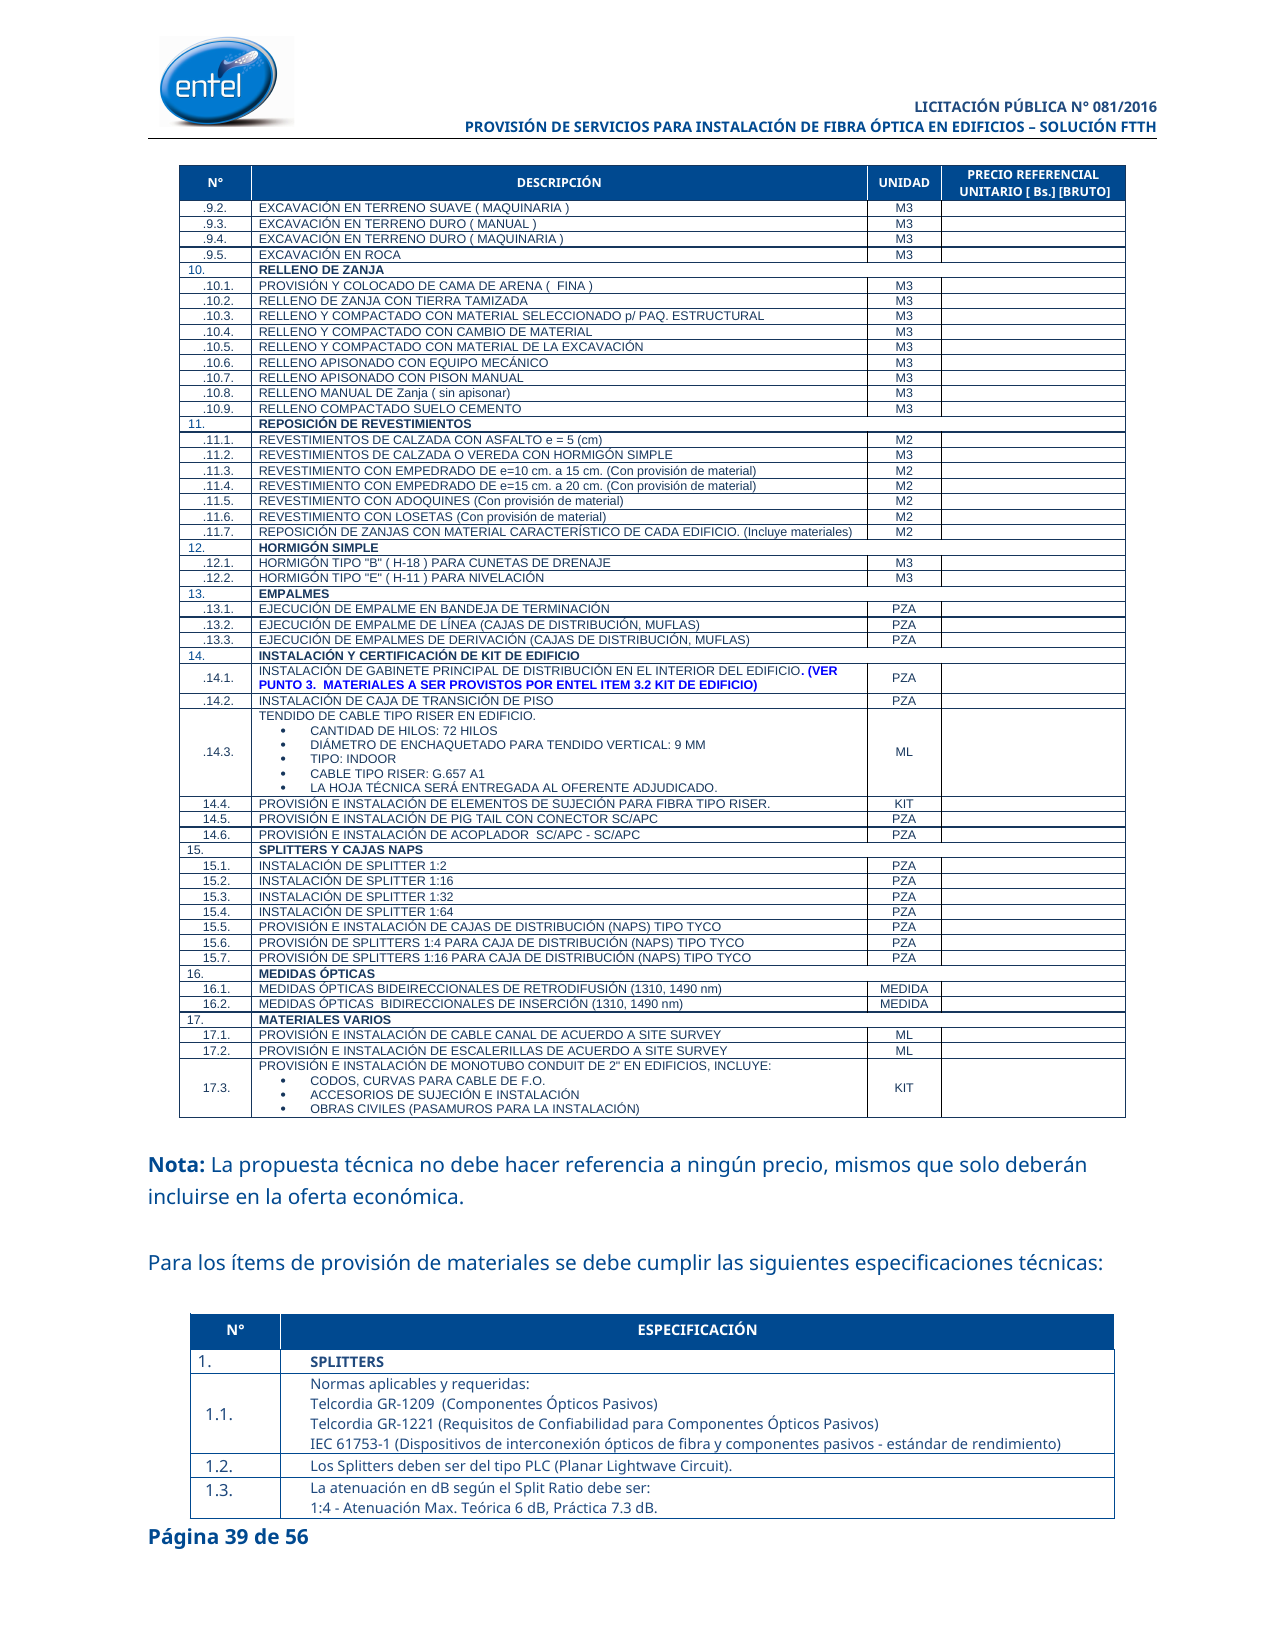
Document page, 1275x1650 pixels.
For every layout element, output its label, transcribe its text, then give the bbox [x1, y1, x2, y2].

table_cell [942, 340, 1125, 354]
table_cell EXCAVACIÓN EN TERRENO DURO ( MAQUINARIA ) [252, 232, 867, 246]
table_cell PROVISIÓN E INSTALACIÓN DE MONOTUBO CONDUIT DE 2" EN EDIFICIOS, INCLUYE: CODOS, CURVAS PARA CABLE DE F.O. ACCESORIOS DE SUJECIÓN E INSTALACIÓN OBRAS CIVILES (PASAMUROS PARA LA INSTALACIÓN) [252, 1059, 867, 1117]
table_cell [867, 1013, 941, 1027]
table_cell M3 [868, 309, 941, 323]
table_cell PZA [868, 812, 941, 826]
table_cell [180, 935, 251, 950]
table_cell RELLENO APISONADO CON EQUIPO MECÁNICO [252, 355, 867, 370]
table_cell RELLENO Y COMPACTADO CON CAMBIO DE MATERIAL [252, 325, 867, 339]
table_cell INSTALACIÓN DE CAJA DE TRANSICIÓN DE PISO [252, 694, 867, 708]
table_cell MATERIALES VARIOS [252, 1013, 867, 1027]
table_cell [180, 951, 251, 965]
table_cell [180, 417, 251, 431]
table_cell [942, 951, 1125, 965]
table_cell PZA [868, 858, 941, 873]
table_cell [941, 843, 1125, 857]
table_cell PROVISIÓN DE SPLITTERS 1:16 PARA CAJA DE DISTRIBUCIÓN (NAPS) TIPO TYCO [252, 951, 867, 965]
table_cell REVESTIMIENTOS DE CALZADA CON ASFALTO e = 5 (cm) [252, 433, 867, 447]
table_cell PROVISIÓN E INSTALACIÓN DE CABLE CANAL DE ACUERDO A SITE SURVEY [252, 1028, 867, 1042]
table_cell [180, 248, 251, 262]
table_cell [941, 540, 1125, 555]
table_cell M2 [868, 510, 941, 524]
table_cell M3 [868, 402, 941, 416]
table_cell [180, 309, 251, 323]
table_cell [180, 648, 251, 663]
table_cell [180, 325, 251, 339]
table_cell INSTALACIÓN DE GABINETE PRINCIPAL DE DISTRIBUCIÓN EN EL INTERIOR DEL EDIFICIO. (VER PUNTO 3. MATERIALES A SER PROVISTOS POR ENTEL ITEM 3.2 KIT DE EDIFICIO) [252, 664, 867, 692]
table_cell [191, 1454, 280, 1477]
table_cell [180, 997, 251, 1011]
table_cell M2 [868, 433, 941, 447]
table_cell [180, 232, 251, 246]
table_cell PROVISIÓN DE SPLITTERS 1:4 PARA CAJA DE DISTRIBUCIÓN (NAPS) TIPO TYCO [252, 935, 867, 950]
table_cell PROVISIÓN E INSTALACIÓN DE ELEMENTOS DE SUJECIÓN PARA FIBRA TIPO RISER. [252, 797, 867, 811]
table_cell M3 [868, 325, 941, 339]
table_cell EXCAVACIÓN EN ROCA [252, 248, 867, 262]
table_cell M3 [868, 340, 941, 354]
table_cell M3 [868, 386, 941, 401]
table_cell MEDIDA [868, 997, 941, 1011]
table_cell EJECUCIÓN DE EMPALMES DE DERIVACIÓN (CAJAS DE DISTRIBUCIÓN, MUFLAS) [252, 633, 867, 647]
table_cell [180, 602, 251, 616]
table_cell [180, 587, 251, 601]
table_cell [942, 525, 1125, 539]
table_header UNIDAD [868, 166, 941, 200]
table_cell [942, 463, 1125, 478]
table_cell [942, 997, 1125, 1011]
table_cell M2 [868, 525, 941, 539]
table_cell [942, 874, 1125, 888]
table_header PRECIO REFERENCIAL UNITARIO [ Bs.] [BRUTO] [942, 166, 1125, 200]
table_cell [867, 263, 941, 277]
table_cell HORMIGÓN TIPO "E" ( H-11 ) PARA NIVELACIÓN [252, 571, 867, 586]
table_cell [180, 633, 251, 647]
table_cell ML [868, 1043, 941, 1058]
table_cell [941, 1013, 1125, 1027]
table_cell [180, 982, 251, 996]
table_cell [942, 232, 1125, 246]
table_cell [180, 263, 251, 277]
table_cell EJECUCIÓN DE EMPALME DE LÍNEA (CAJAS DE DISTRIBUCIÓN, MUFLAS) [252, 618, 867, 632]
table_cell PROVISIÓN E INSTALACIÓN DE CAJAS DE DISTRIBUCIÓN (NAPS) TIPO TYCO [252, 920, 867, 934]
table_cell ML [868, 1028, 941, 1042]
table_cell [180, 1013, 251, 1027]
table_cell [180, 217, 251, 231]
table_cell M3 [868, 201, 941, 216]
table_cell [867, 966, 941, 981]
table_cell [180, 386, 251, 401]
table_cell [191, 1374, 280, 1453]
table_cell INSTALACIÓN DE SPLITTER 1:2 [252, 858, 867, 873]
table_cell [942, 709, 1125, 796]
table_cell PZA [868, 920, 941, 934]
table_cell [942, 571, 1125, 586]
table_cell PZA [868, 874, 941, 888]
table_cell [942, 510, 1125, 524]
table_cell [942, 694, 1125, 708]
table_cell [942, 935, 1125, 950]
table_cell M3 [868, 371, 941, 385]
table_cell RELLENO DE ZANJA [252, 263, 867, 277]
table_cell [942, 217, 1125, 231]
table_cell RELLENO APISONADO CON PISON MANUAL [252, 371, 867, 385]
table_cell M3 [868, 448, 941, 462]
table_cell [942, 355, 1125, 370]
table_cell [941, 966, 1125, 981]
table_cell [180, 1059, 251, 1117]
table_cell PZA [868, 935, 941, 950]
table_cell [180, 433, 251, 447]
table_cell [942, 812, 1125, 826]
table_cell [180, 843, 251, 857]
table_cell [942, 858, 1125, 873]
table_cell INSTALACIÓN DE SPLITTER 1:16 [252, 874, 867, 888]
table_cell RELLENO Y COMPACTADO CON MATERIAL SELECCIONADO p/ PAQ. ESTRUCTURAL [252, 309, 867, 323]
table_header DESCRIPCIÓN [252, 166, 867, 200]
text Para los ítems de provisión de materiales se debe cumplir las siguientes especificaciones técnicas: [148, 1248, 1157, 1276]
table_cell [942, 325, 1125, 339]
table_cell [180, 556, 251, 570]
table_cell MEDIDAS ÓPTICAS BIDEIRECCIONALES DE RETRODIFUSIÓN (1310, 1490 nm) [252, 982, 867, 996]
table_cell [180, 874, 251, 888]
table_cell [941, 263, 1125, 277]
table_cell [180, 463, 251, 478]
table_cell MEDIDAS ÓPTICAS [252, 966, 867, 981]
table_cell INSTALACIÓN Y CERTIFICACIÓN DE KIT DE EDIFICIO [252, 648, 867, 663]
table_cell ML [868, 709, 941, 796]
table_cell [180, 479, 251, 493]
table_cell PZA [868, 618, 941, 632]
table_cell REPOSICIÓN DE REVESTIMIENTOS [252, 417, 867, 431]
table_cell [942, 1043, 1125, 1058]
table_cell [180, 664, 251, 692]
table_cell PZA [868, 633, 941, 647]
table_cell [180, 797, 251, 811]
table_cell EXCAVACIÓN EN TERRENO DURO ( MANUAL ) [252, 217, 867, 231]
table_cell [180, 709, 251, 796]
table_cell [942, 920, 1125, 934]
table_header N° [191, 1314, 280, 1349]
table_cell [180, 201, 251, 216]
table_cell M3 [868, 278, 941, 293]
table_cell Los Splitters deben ser del tipo PLC (Planar Lightwave Circuit). [281, 1454, 1114, 1477]
table_cell [942, 982, 1125, 996]
table_cell [942, 556, 1125, 570]
table_cell PZA [868, 905, 941, 919]
table_cell PROVISIÓN E INSTALACIÓN DE ACOPLADOR SC/APC - SC/APC [252, 828, 867, 842]
table_cell M3 [868, 294, 941, 308]
table_cell [180, 278, 251, 293]
table_cell TENDIDO DE CABLE TIPO RISER EN EDIFICIO. CANTIDAD DE HILOS: 72 HILOS DIÁMETRO DE ENCHAQUETADO PARA TENDIDO VERTICAL: 9 MM TIPO: INDOOR CABLE TIPO RISER: G.657 A1 LA HOJA TÉCNICA SERÁ ENTREGADA AL OFERENTE ADJUDICADO. [252, 709, 867, 796]
table_cell [942, 664, 1125, 692]
table_cell KIT [868, 797, 941, 811]
table_cell [180, 540, 251, 555]
table_cell RELLENO MANUAL DE Zanja ( sin apisonar) [252, 386, 867, 401]
table_cell [180, 510, 251, 524]
table_cell M2 [868, 479, 941, 493]
table_cell [191, 1350, 280, 1373]
table_cell [942, 828, 1125, 842]
table_cell M3 [868, 571, 941, 586]
table_cell HORMIGÓN TIPO "B" ( H-18 ) PARA CUNETAS DE DRENAJE [252, 556, 867, 570]
table_cell [180, 812, 251, 826]
table_cell [867, 540, 941, 555]
text Nota: La propuesta técnica no debe hacer referencia a ningún precio, mismos que solo deberán incluirse en la oferta económica. [148, 1150, 1157, 1211]
table_cell PZA [868, 828, 941, 842]
table_cell [942, 1028, 1125, 1042]
table_cell [867, 843, 941, 857]
table_cell M3 [868, 232, 941, 246]
table_cell [941, 417, 1125, 431]
table_cell [867, 587, 941, 601]
table_cell [180, 618, 251, 632]
table_cell [867, 417, 941, 431]
table_cell REVESTIMIENTOS DE CALZADA O VEREDA CON HORMIGÓN SIMPLE [252, 448, 867, 462]
table_cell [180, 571, 251, 586]
table_cell [180, 1028, 251, 1042]
table_cell [942, 294, 1125, 308]
table_cell RELLENO DE ZANJA CON TIERRA TAMIZADA [252, 294, 867, 308]
table_cell REVESTIMIENTO CON LOSETAS (Con provisión de material) [252, 510, 867, 524]
table_cell MEDIDA [868, 982, 941, 996]
table_cell [942, 618, 1125, 632]
table_cell [942, 494, 1125, 508]
table_cell REPOSICIÓN DE ZANJAS CON MATERIAL CARACTERÍSTICO DE CADA EDIFICIO. (Incluye materiales) [252, 525, 867, 539]
table_cell [942, 278, 1125, 293]
table_cell M3 [868, 355, 941, 370]
table_cell [867, 648, 941, 663]
table_cell SPLITTERS Y CAJAS NAPS [252, 843, 867, 857]
table_cell MEDIDAS ÓPTICAS BIDIRECCIONALES DE INSERCIÓN (1310, 1490 nm) [252, 997, 867, 1011]
table_cell HORMIGÓN SIMPLE [252, 540, 867, 555]
table_cell [180, 905, 251, 919]
table_cell [942, 248, 1125, 262]
table_cell INSTALACIÓN DE SPLITTER 1:32 [252, 889, 867, 903]
table_cell [180, 448, 251, 462]
table_cell [942, 1059, 1125, 1117]
table_cell M3 [868, 556, 941, 570]
table_cell [942, 433, 1125, 447]
table_cell [180, 828, 251, 842]
table_cell PZA [868, 951, 941, 965]
table_cell REVESTIMIENTO CON ADOQUINES (Con provisión de material) [252, 494, 867, 508]
table_cell RELLENO COMPACTADO SUELO CEMENTO [252, 402, 867, 416]
table_cell [941, 648, 1125, 663]
table_cell [942, 201, 1125, 216]
picture [159, 36, 295, 127]
table_cell M3 [868, 248, 941, 262]
table_cell M2 [868, 463, 941, 478]
table_cell [942, 371, 1125, 385]
table_cell RELLENO Y COMPACTADO CON MATERIAL DE LA EXCAVACIÓN [252, 340, 867, 354]
table_cell [180, 889, 251, 903]
table_cell M2 [868, 494, 941, 508]
table_cell [180, 402, 251, 416]
table_cell PROVISIÓN E INSTALACIÓN DE ESCALERILLAS DE ACUERDO A SITE SURVEY [252, 1043, 867, 1058]
table_cell EMPALMES [252, 587, 867, 601]
table_cell [180, 294, 251, 308]
table_cell [180, 371, 251, 385]
table_cell [180, 340, 251, 354]
table_cell PZA [868, 889, 941, 903]
table_cell [941, 587, 1125, 601]
table_cell [942, 905, 1125, 919]
table_cell PZA [868, 694, 941, 708]
table_cell PZA [868, 664, 941, 692]
table_cell SPLITTERS [281, 1350, 1114, 1373]
table_header ESPECIFICACIÓN [281, 1314, 1114, 1349]
table_cell [180, 966, 251, 981]
table_cell EJECUCIÓN DE EMPALME EN BANDEJA DE TERMINACIÓN [252, 602, 867, 616]
table_cell [180, 1043, 251, 1058]
table_cell [180, 858, 251, 873]
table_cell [281, 1478, 1114, 1518]
table_cell INSTALACIÓN DE SPLITTER 1:64 [252, 905, 867, 919]
table_cell [942, 386, 1125, 401]
table_cell [191, 1478, 280, 1518]
table_cell [942, 309, 1125, 323]
table_cell Normas aplicables y requeridas: Telcordia GR-1209 (Componentes Ópticos Pasivos) Telcordia GR-1221 (Requisitos de Confiabilidad para Componentes Ópticos Pasivos) IEC 61753-1 (Dispositivos de interconexión ópticos de fibra y componentes pasivos - estándar de rendimiento) [281, 1374, 1114, 1453]
table_cell M3 [868, 217, 941, 231]
table_cell [180, 355, 251, 370]
table_cell [180, 920, 251, 934]
table_cell [942, 797, 1125, 811]
table_cell REVESTIMIENTO CON EMPEDRADO DE e=15 cm. a 20 cm. (Con provisión de material) [252, 479, 867, 493]
table_cell [180, 525, 251, 539]
table_cell [942, 602, 1125, 616]
table_cell [180, 494, 251, 508]
table_cell REVESTIMIENTO CON EMPEDRADO DE e=10 cm. a 15 cm. (Con provisión de material) [252, 463, 867, 478]
table_cell PROVISIÓN Y COLOCADO DE CAMA DE ARENA ( FINA ) [252, 278, 867, 293]
table_header N° [180, 166, 251, 200]
table_cell PROVISIÓN E INSTALACIÓN DE PIG TAIL CON CONECTOR SC/APC [252, 812, 867, 826]
table_cell KIT [868, 1059, 941, 1117]
table_cell [942, 448, 1125, 462]
table_cell [942, 479, 1125, 493]
table_cell [942, 633, 1125, 647]
table_cell [942, 402, 1125, 416]
table_cell [180, 694, 251, 708]
table_cell PZA [868, 602, 941, 616]
table_cell [942, 889, 1125, 903]
table_cell EXCAVACIÓN EN TERRENO SUAVE ( MAQUINARIA ) [252, 201, 867, 216]
